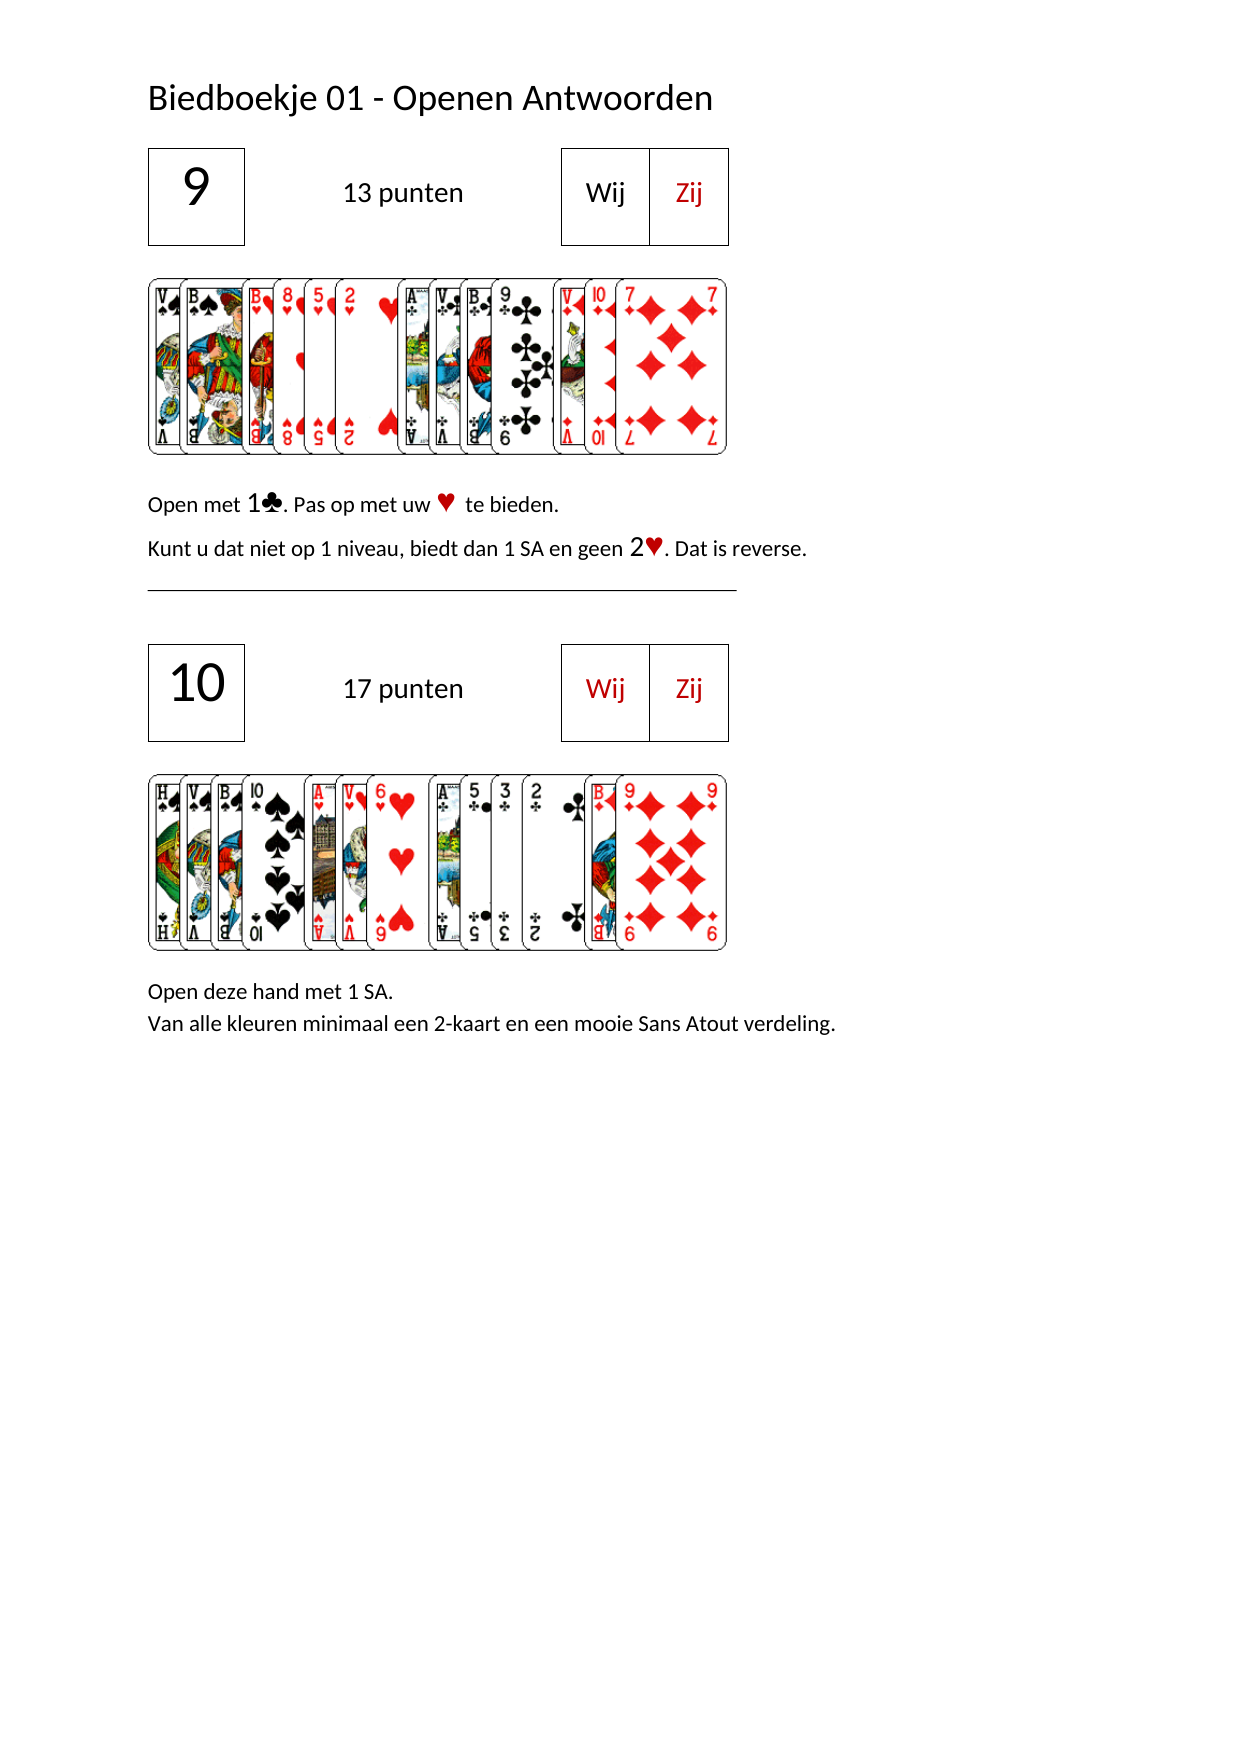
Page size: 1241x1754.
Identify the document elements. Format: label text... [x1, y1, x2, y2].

table_header 13 punten [245, 148, 561, 244]
table_header Zij [650, 645, 728, 741]
table_header Wij [562, 645, 649, 741]
text Open deze hand met 1 SA. Van alle kleuren minimaal een 2-kaart en een mooie Sans Atout verdeling. [148, 977, 1093, 1037]
table_header Wij [562, 149, 649, 244]
text Open met 1♣. Pas op met uw ♥ te bieden. Kunt u dat niet op 1 niveau, biedt dan 1 SA en geen 2♥. Dat is reverse. [148, 481, 1093, 564]
picture [147, 277, 729, 456]
table_header Zij [650, 149, 728, 244]
table_header 9 [149, 149, 244, 244]
table_header 10 [149, 645, 244, 741]
picture [147, 773, 729, 952]
table_header 17 punten [245, 644, 561, 741]
